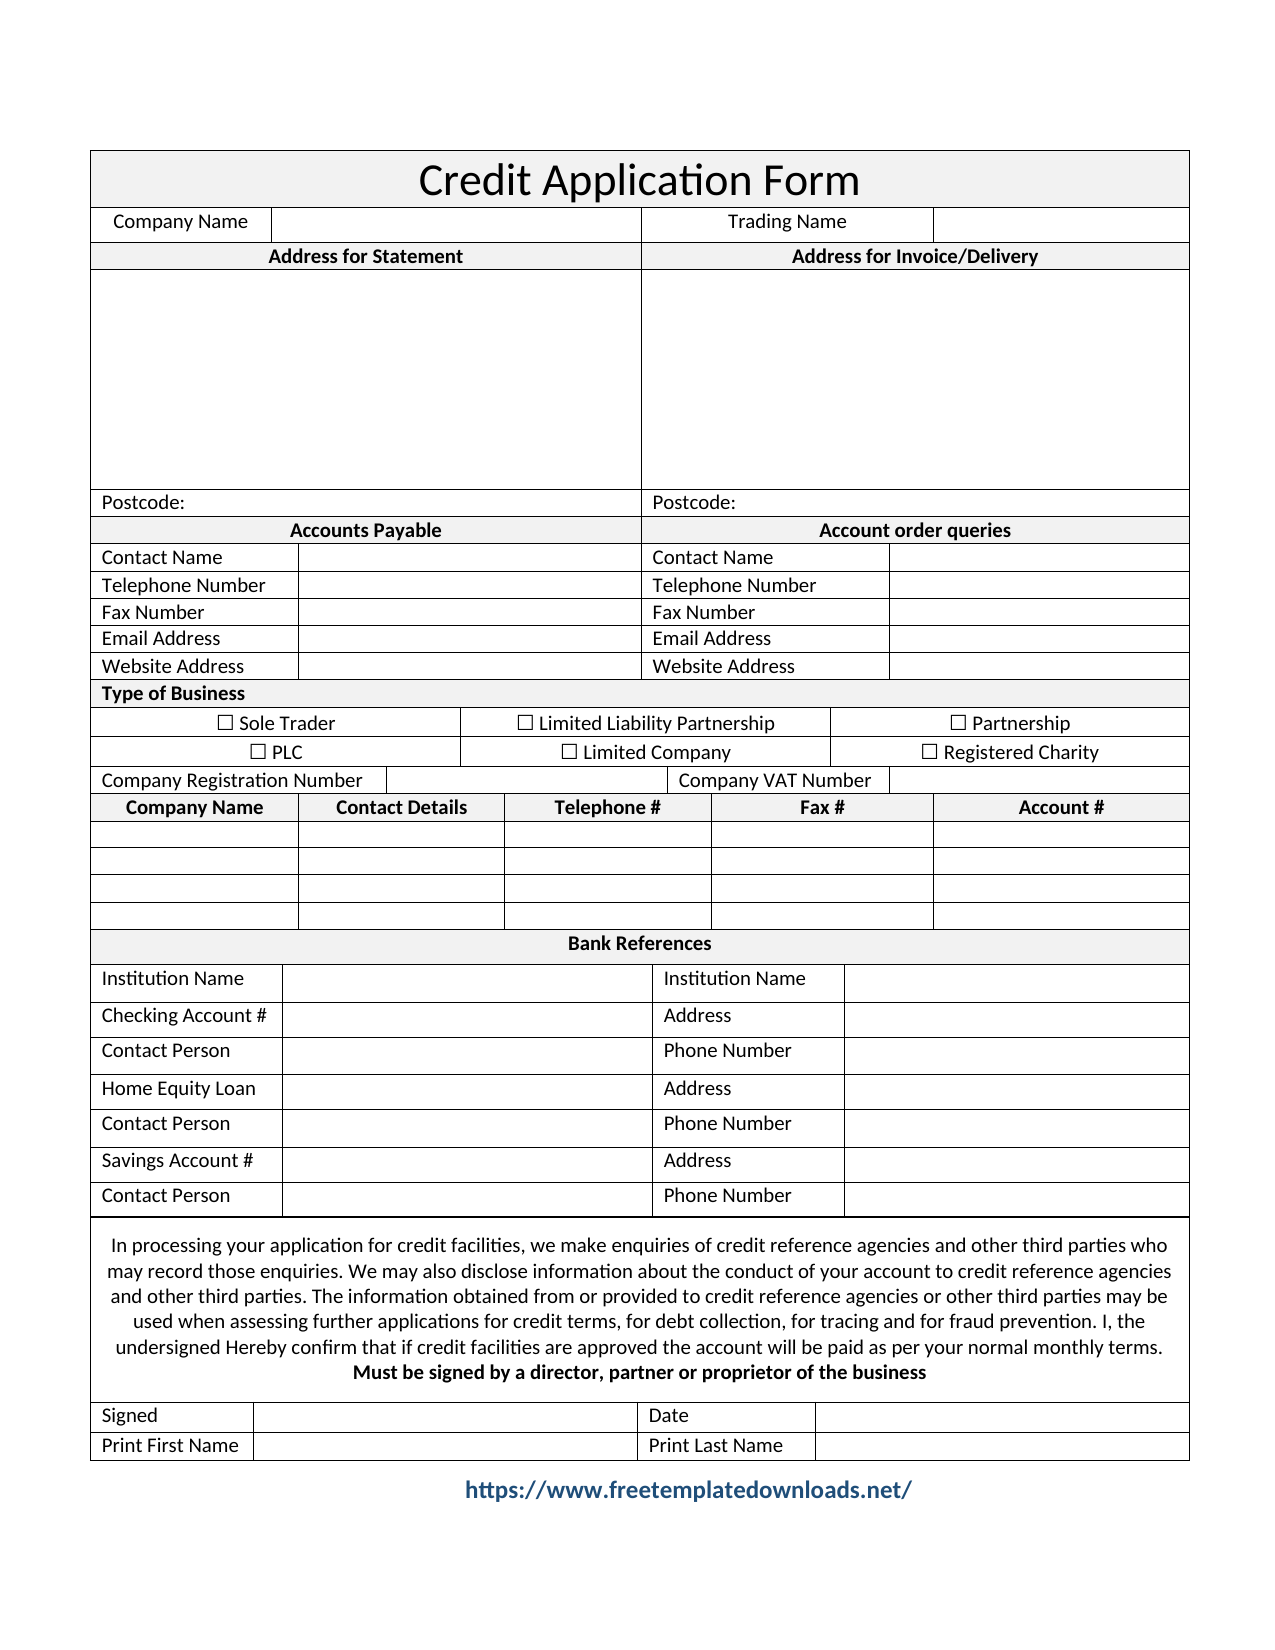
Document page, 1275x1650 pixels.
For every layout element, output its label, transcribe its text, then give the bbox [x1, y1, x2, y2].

table_cell Email Address [642, 626, 889, 652]
table_cell [890, 653, 1189, 679]
table_cell [505, 848, 711, 874]
table_cell Accounts Payable [91, 517, 641, 543]
table_header Credit Application Form [91, 151, 1189, 207]
table_cell [283, 1148, 652, 1182]
table_cell Trading Name [642, 208, 933, 242]
table_cell [890, 544, 1189, 571]
table_cell [505, 875, 711, 902]
table_cell [283, 1110, 652, 1147]
table_cell Telephone Number [91, 572, 298, 598]
table_cell Partnership [831, 708, 1189, 736]
table_cell Phone Number [653, 1038, 844, 1074]
table_cell [254, 1403, 637, 1432]
table_cell [816, 1403, 1189, 1432]
table_cell Contact Person [91, 1110, 282, 1147]
table_cell [283, 1003, 652, 1037]
table_cell [845, 1148, 1189, 1182]
table_cell Institution Name [91, 965, 282, 1002]
table_cell [505, 822, 711, 847]
table_cell [387, 767, 667, 793]
table_cell In processing your application for credit facilities, we make enquiries of credit reference agencies and other third parties who may record those enquiries. We may also disclose information about the conduct of your account to credit reference agencies and other third parties. The information obtained from or provided to credit reference agencies or other third parties may be used when assessing further applications for credit terms, for debt collection, for tracing and for fraud prevention. I, the undersigned Hereby confirm that if credit facilities are approved the account will be paid as per your normal monthly terms. Must be signed by a director, partner or proprietor of the business [91, 1218, 1189, 1402]
table_cell [890, 572, 1189, 598]
table_cell Fax # [712, 794, 933, 821]
table_cell Print Last Name [638, 1433, 815, 1460]
table_cell Company Registration Number [91, 767, 386, 793]
table_cell [91, 875, 298, 902]
table_cell [299, 599, 641, 624]
table_cell Phone Number [653, 1183, 844, 1216]
table_cell Contact Person [91, 1183, 282, 1216]
table_cell Type of Business [91, 680, 1189, 707]
table_cell [299, 903, 504, 929]
table_cell Checking Account # [91, 1003, 282, 1037]
table_cell Contact Details [299, 794, 504, 821]
table_cell Registered Charity [831, 737, 1189, 766]
table_cell [299, 653, 641, 679]
table_cell [845, 1075, 1189, 1109]
table_cell [890, 599, 1189, 624]
table_cell [712, 875, 933, 902]
table_cell [890, 626, 1189, 652]
table_cell [283, 1075, 652, 1109]
table_cell Print First Name [91, 1433, 253, 1460]
table_cell Telephone # [505, 794, 711, 821]
table_cell Telephone Number [642, 572, 889, 598]
table_cell [890, 767, 1189, 793]
table_cell Company VAT Number [668, 767, 889, 793]
table_cell Postcode: [91, 490, 641, 516]
table_cell Signed [91, 1403, 253, 1432]
table_cell [934, 903, 1189, 929]
table_cell [934, 875, 1189, 902]
table_cell Savings Account # [91, 1148, 282, 1182]
table_cell [505, 903, 711, 929]
table_cell Limited Liability Partnership [461, 708, 830, 736]
table_cell [712, 822, 933, 847]
table_cell [299, 875, 504, 902]
table_cell Contact Person [91, 1038, 282, 1074]
table_cell [283, 965, 652, 1002]
table_cell [299, 544, 641, 571]
table_cell [299, 848, 504, 874]
table_cell [299, 626, 641, 652]
table_cell [91, 903, 298, 929]
table_cell [712, 848, 933, 874]
table_cell Contact Name [91, 544, 298, 571]
table_cell Bank References [91, 930, 1189, 964]
table_cell Contact Name [642, 544, 889, 571]
table_cell Account # [934, 794, 1189, 821]
table_cell Home Equity Loan [91, 1075, 282, 1109]
table_cell [91, 270, 641, 488]
table_cell Postcode: [642, 490, 1189, 516]
table_cell Date [638, 1403, 815, 1432]
table_cell [642, 270, 1189, 488]
table_cell [845, 965, 1189, 1002]
table_cell Address [653, 1148, 844, 1182]
table_cell Website Address [91, 653, 298, 679]
table_cell Address [653, 1075, 844, 1109]
table_cell [272, 208, 641, 242]
table_cell Institution Name [653, 965, 844, 1002]
table_cell Account order queries [642, 517, 1189, 543]
table_cell [299, 822, 504, 847]
table_cell Phone Number [653, 1110, 844, 1147]
table_cell Limited Company [461, 737, 830, 766]
table_cell [845, 1038, 1189, 1074]
table_cell Website Address [642, 653, 889, 679]
table_cell Address for Invoice/Delivery [642, 243, 1189, 269]
table_cell Fax Number [642, 599, 889, 624]
table_cell Company Name [91, 794, 298, 821]
table_cell [934, 208, 1189, 242]
table_cell [712, 903, 933, 929]
table_cell [934, 822, 1189, 847]
table_cell PLC [91, 737, 460, 766]
table_cell Company Name [91, 208, 271, 242]
table_cell [91, 822, 298, 847]
table_cell [283, 1038, 652, 1074]
table_cell Fax Number [91, 599, 298, 624]
table_cell [845, 1003, 1189, 1037]
table_cell [845, 1183, 1189, 1216]
table_cell Email Address [91, 626, 298, 652]
table_cell Sole Trader [91, 708, 460, 736]
table_cell [816, 1433, 1189, 1460]
table_cell Address [653, 1003, 844, 1037]
table_cell [91, 848, 298, 874]
table_cell [934, 848, 1189, 874]
table_cell [254, 1433, 637, 1460]
table_cell Address for Statement [91, 243, 641, 269]
table_cell [283, 1183, 652, 1216]
table_cell [299, 572, 641, 598]
table_cell [845, 1110, 1189, 1147]
